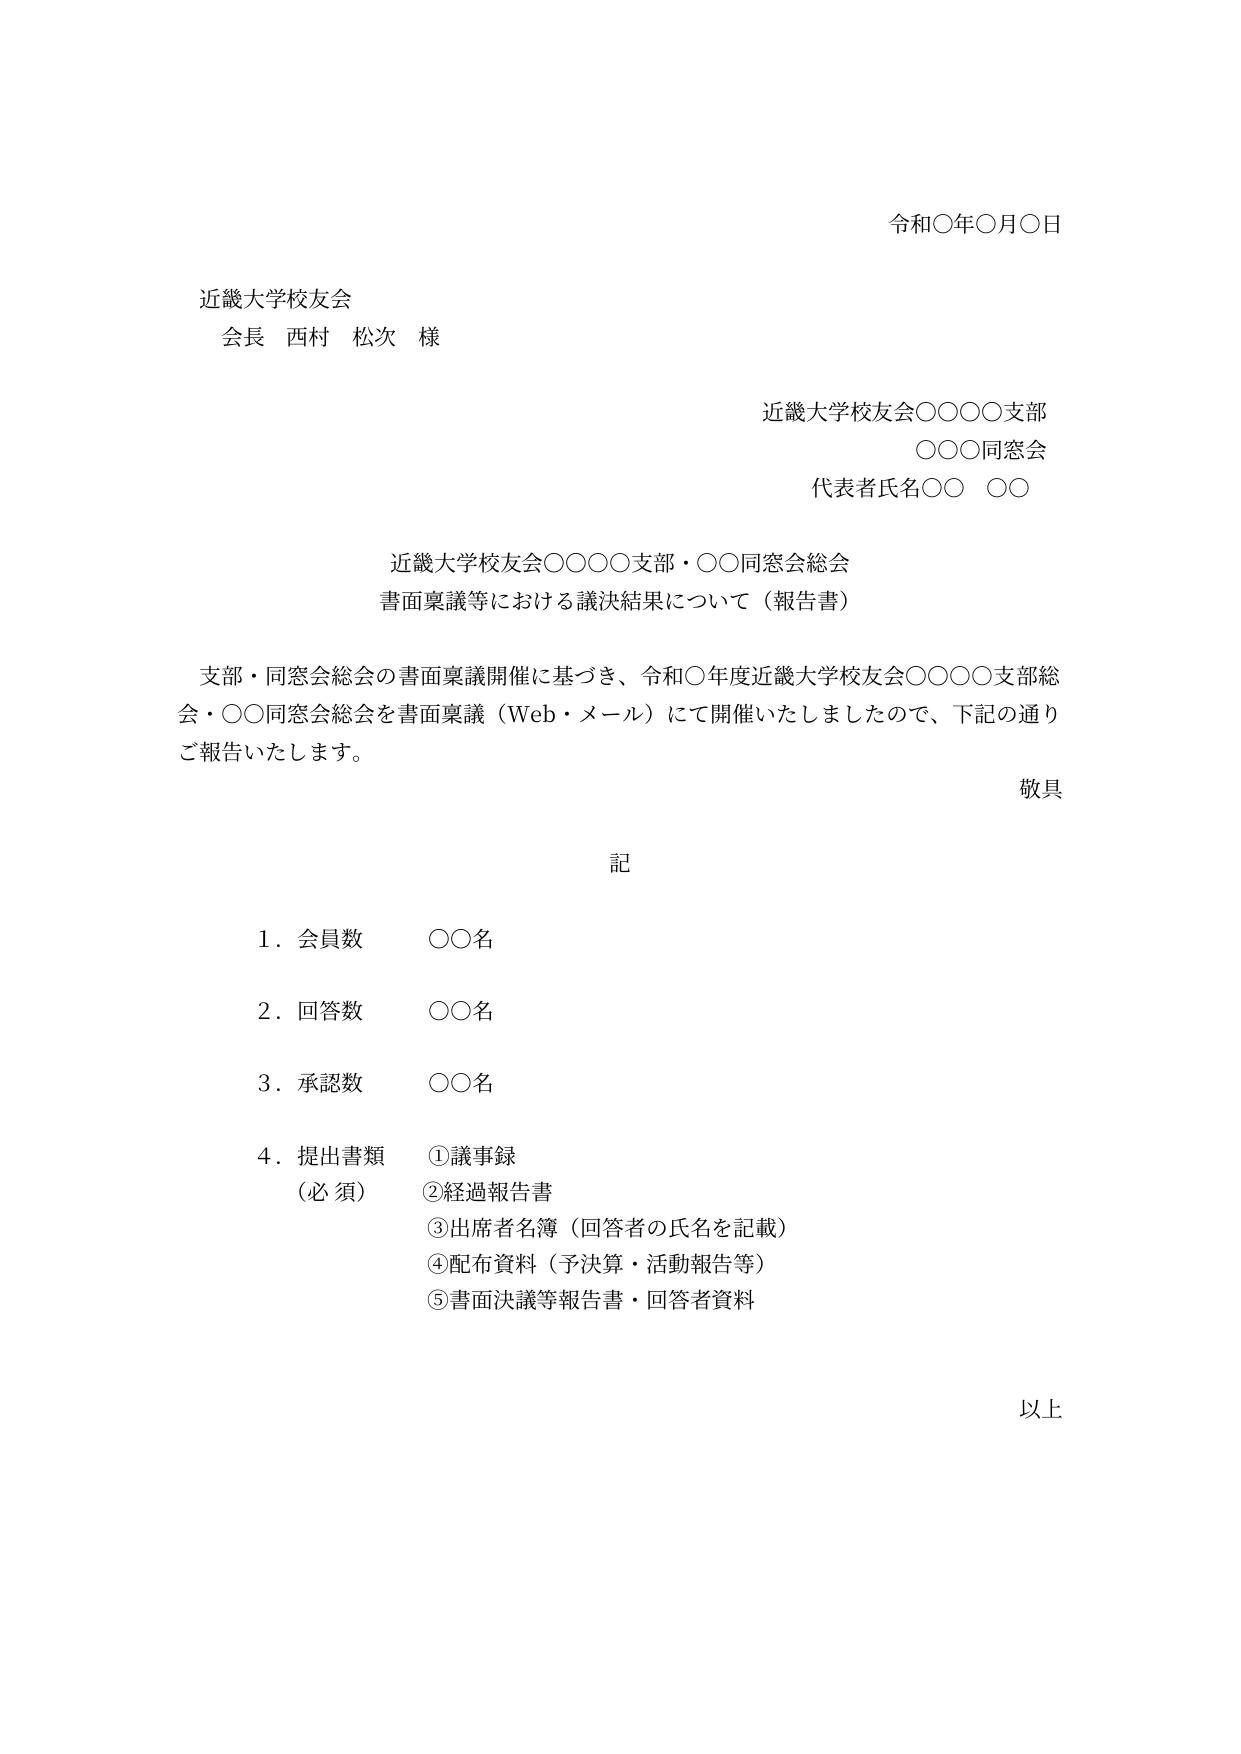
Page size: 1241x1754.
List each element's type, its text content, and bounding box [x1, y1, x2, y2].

text （必 須） ②経過報告書 [252, 1175, 1063, 1207]
text 会長 西村 松次 様 [177, 320, 1063, 351]
text 近畿大学校友会 [177, 282, 1063, 314]
text ４．提出書類 ①議事録 [177, 1139, 1063, 1170]
text ③出席者名簿（回答者の氏名を記載） [252, 1211, 1063, 1243]
text ２．回答数 ○○名 [177, 994, 1063, 1026]
text １．会員数 〇〇名 [177, 922, 1063, 953]
text 記 [177, 847, 1063, 878]
text ④配布資料（予決算・活動報告等） [252, 1247, 1063, 1279]
text ⑤書面決議等報告書・回答者資料 [252, 1283, 1063, 1315]
text 代表者氏名○○ ○○ [177, 471, 1030, 502]
text ○○○同窓会 [177, 433, 1063, 464]
text 令和○年○月○日 [177, 207, 1063, 238]
text 敬具 [177, 773, 1063, 804]
text 近畿大学校友会〇〇○○支部・○○同窓会総会 [177, 546, 1063, 578]
text 近畿大学校友会〇〇〇〇支部 [177, 395, 1063, 427]
text ３．承認数 ○○名 [177, 1067, 1063, 1098]
text 以上 [177, 1392, 1063, 1423]
text 支部・同窓会総会の書面稟議開催に基づき、令和○年度近畿大学校友会〇〇○○支部総会・○○同窓会総会を書面稟議（Web・メール）にて開催いたしましたので、下記の通りご報告いたします。 [177, 659, 1063, 766]
text 書面稟議等における議決結果について（報告書） [177, 584, 1063, 616]
